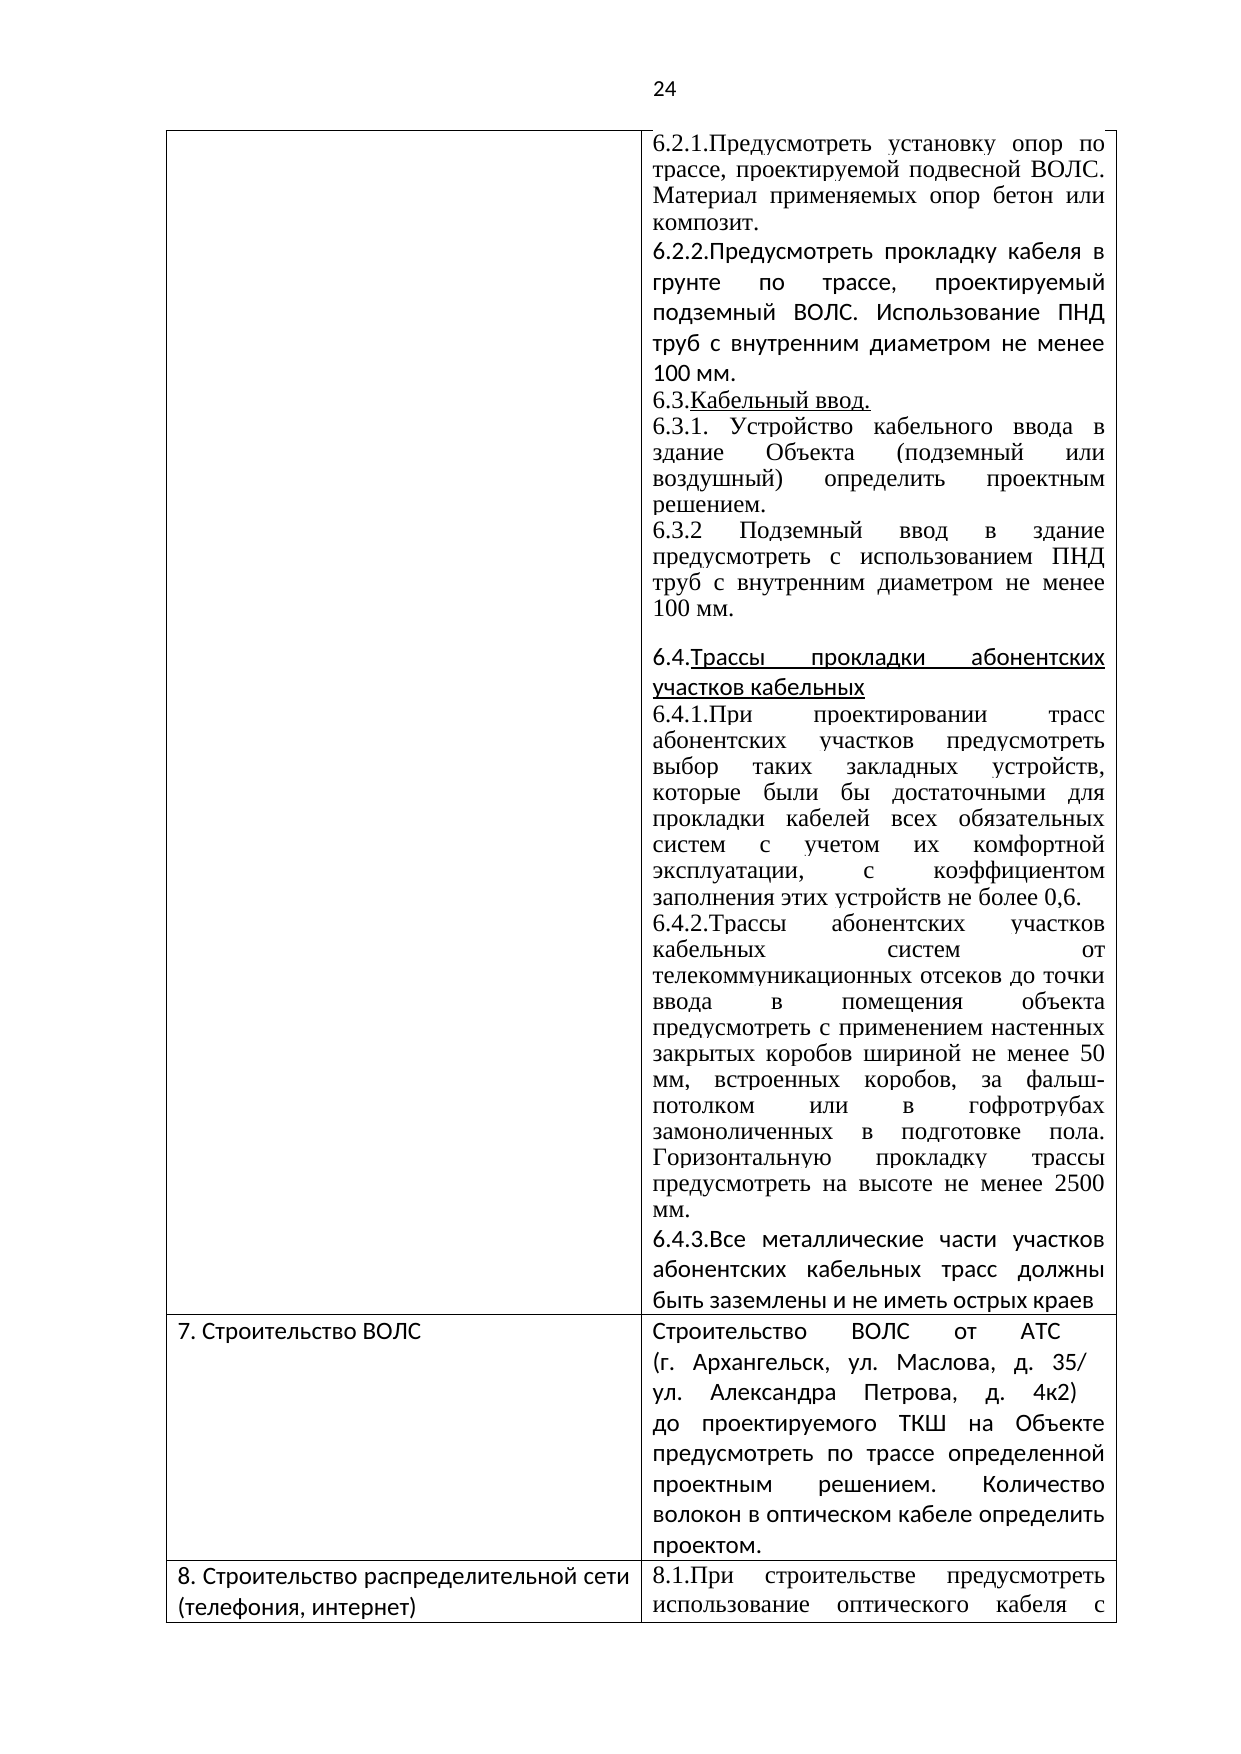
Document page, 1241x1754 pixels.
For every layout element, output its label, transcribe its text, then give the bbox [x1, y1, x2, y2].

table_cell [167, 131, 641, 1314]
table_cell 7. Строительство ВОЛС [167, 1315, 641, 1559]
table_cell Строительство ВОЛС от АТС (г. Архангельск, ул. Маслова, д. 35/ ул. Александра Петрова, д. 4к2) до проектируемого ТКШ на Объекте предусмотреть по трассе определенной проектным решением. Количество волокон в оптическом кабеле определить проектом. [642, 1315, 1116, 1559]
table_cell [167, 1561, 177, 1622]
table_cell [642, 1561, 1116, 1622]
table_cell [642, 131, 1116, 1314]
table_cell 8. Строительство распределительной сети (телефония, интернет) [417, 1561, 641, 1622]
